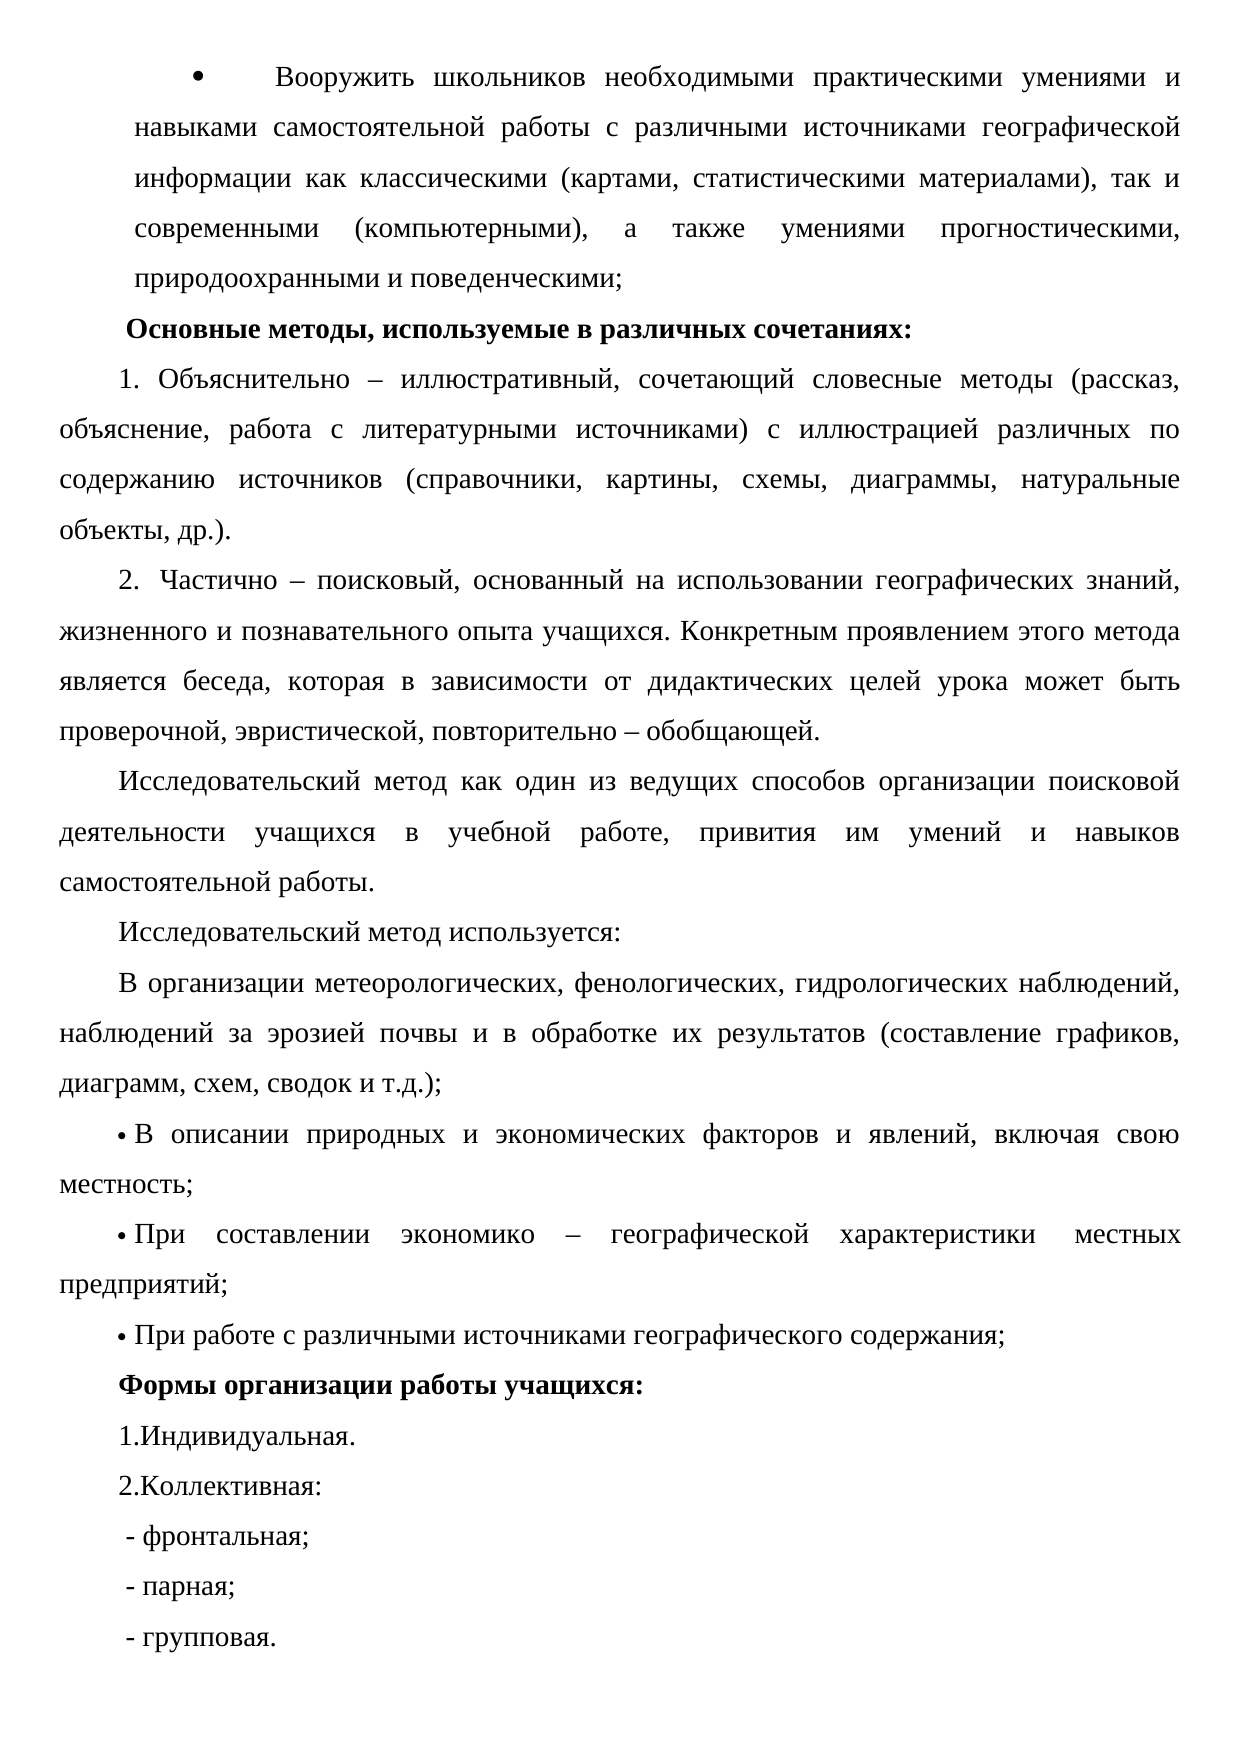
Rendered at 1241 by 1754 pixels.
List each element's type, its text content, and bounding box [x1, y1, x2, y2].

text - фронтальная; [59, 1518, 1181, 1552]
text - парная; [59, 1568, 1181, 1602]
text 2.Коллективная: [59, 1468, 1181, 1501]
text - групповая. [59, 1619, 1181, 1652]
text В организации метеорологических, фенологических, гидрологических наблюдений, наблюдений за эрозией почвы и в обработке их результатов (составление графиков, диаграмм, схем, сводок и т.д.); [59, 965, 1181, 1099]
list При составлении экономико – географической характеристики местных предприятий; [59, 1216, 1181, 1300]
list При работе с различными источниками географического содержания; [59, 1317, 1181, 1351]
text Основные методы, используемые в различных сочетаниях: [59, 311, 1181, 344]
text 1.Индивидуальная. [59, 1418, 1181, 1451]
text 1. Объяснительно – иллюстративный, сочетающий словесные методы (рассказ, объяснение, работа с литературными источниками) с иллюстрацией различных по содержанию источников (справочники, картины, схемы, диаграммы, натуральные объекты, др.). [59, 361, 1181, 546]
text Исследовательский метод как один из ведущих способов организации поисковой деятельности учащихся в учебной работе, привития им умений и навыков самостоятельной работы. [59, 763, 1181, 898]
text Исследовательский метод используется: [59, 914, 1181, 948]
text Формы организации работы учащихся: [59, 1367, 1181, 1401]
text 2. Частично – поисковый, основанный на использовании географических знаний, жизненного и познавательного опыта учащихся. Конкретным проявлением этого метода является беседа, которая в зависимости от дидактических целей урока может быть проверочной, эвристической, повторительно – обобщающей. [59, 562, 1181, 747]
text Вооружить школьников необходимыми практическими умениями и навыками самостоятельной работы с различными источниками географической информации как классическими (картами, статистическими материалами), так и современными (компьютерными), а также умениями прогностическими, природоохранными и поведенческими; [134, 59, 1181, 294]
list В описании природных и экономических факторов и явлений, включая свою местность; [59, 1116, 1181, 1199]
